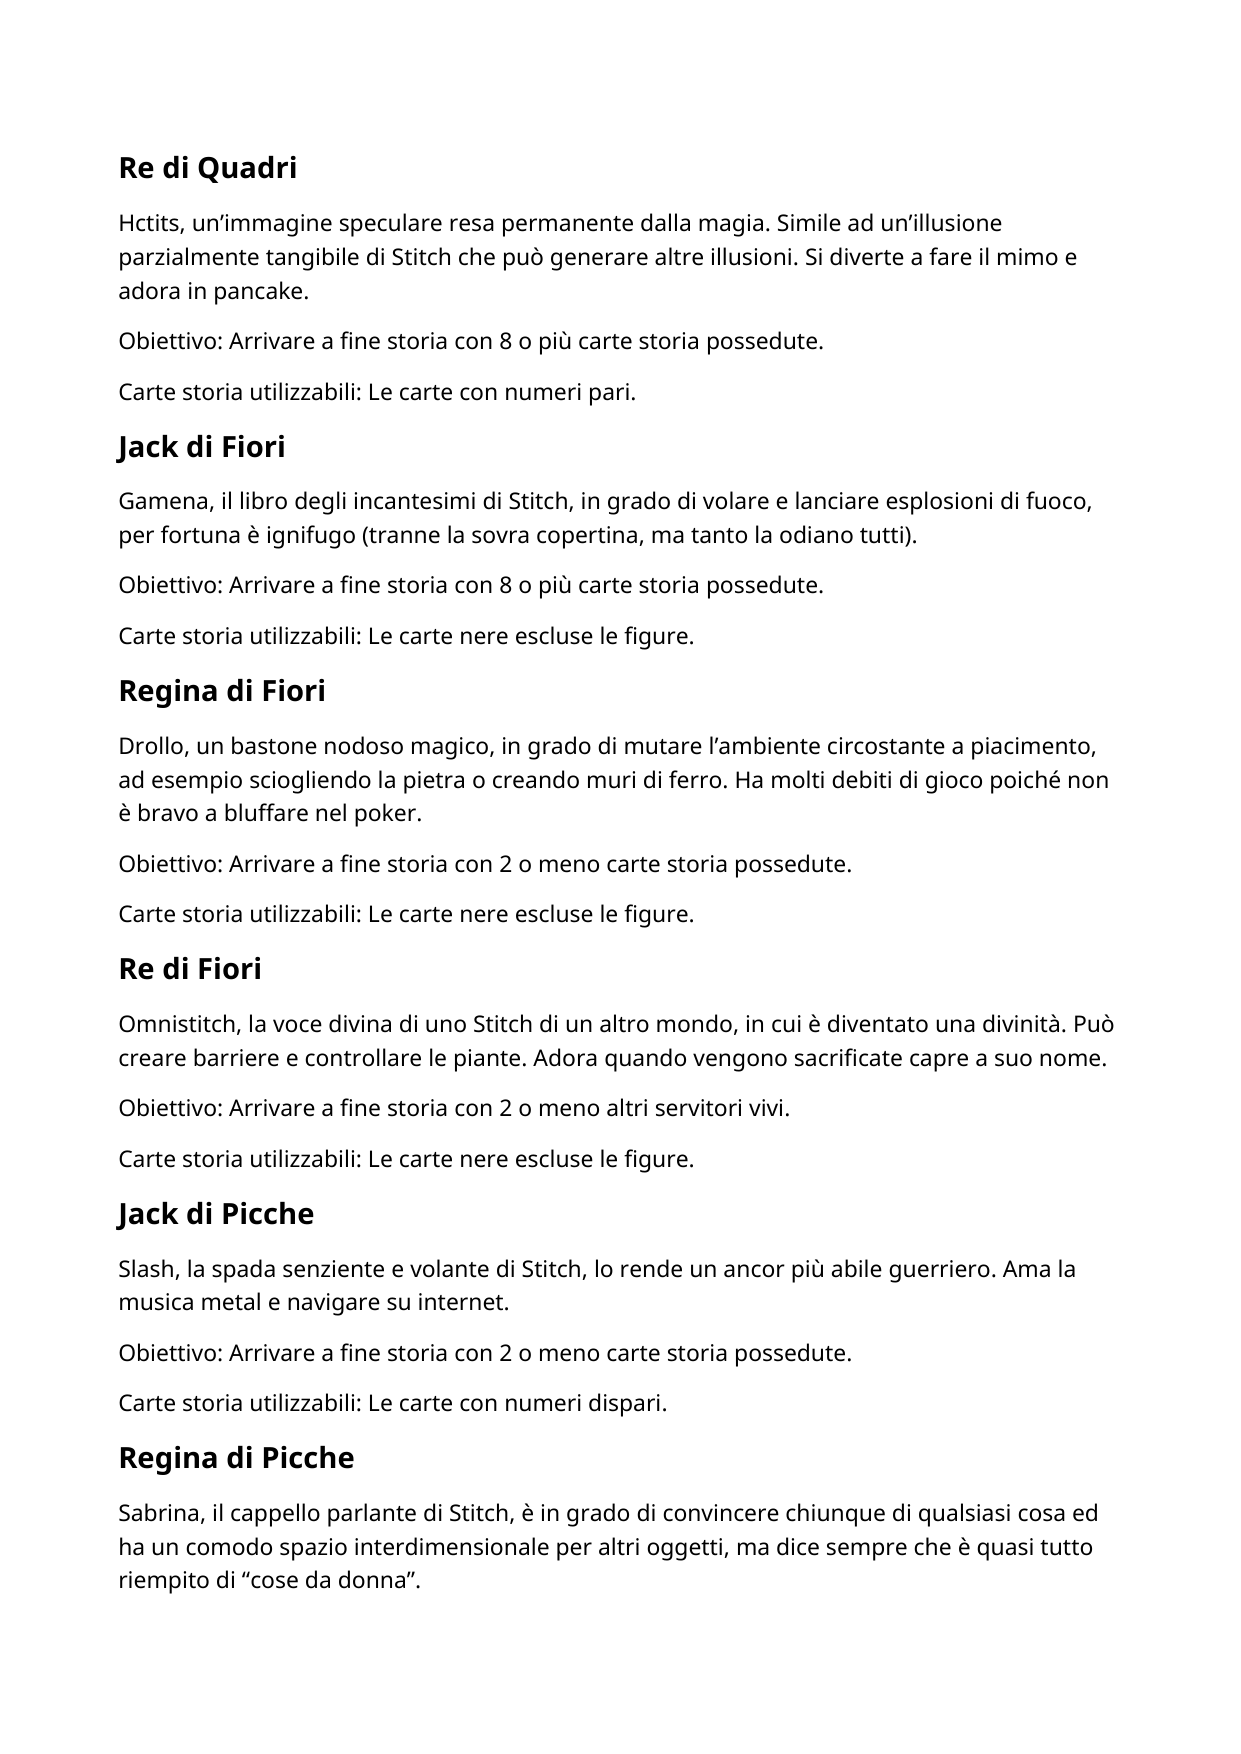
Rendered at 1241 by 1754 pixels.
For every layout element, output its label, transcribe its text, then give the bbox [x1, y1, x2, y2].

text Carte storia utilizzabili: Le carte con numeri dispari. [118, 1387, 1122, 1418]
text Carte storia utilizzabili: Le carte nere escluse le figure. [118, 898, 1122, 929]
text Obiettivo: Arrivare a fine storia con 8 o più carte storia possedute. [118, 569, 1122, 601]
text Hctits, un’immagine speculare resa permanente dalla magia. Simile ad un’illusione parzialmente tangibile di Stitch che può generare altre illusioni. Si diverte a fare il mimo e adora in pancake. [118, 207, 1122, 306]
text Carte storia utilizzabili: Le carte nere escluse le figure. [118, 1143, 1122, 1174]
text Re di Fiori [118, 948, 1122, 988]
text Re di Quadri [118, 148, 1122, 187]
text Slash, la spada senziente e volante di Stitch, lo rende un ancor più abile guerriero. Ama la musica metal e navigare su internet. [118, 1252, 1122, 1317]
text Obiettivo: Arrivare a fine storia con 2 o meno altri servitori vivi. [118, 1092, 1122, 1123]
text Jack di Fiori [118, 426, 1122, 466]
text Jack di Picche [118, 1193, 1122, 1233]
text Obiettivo: Arrivare a fine storia con 2 o meno carte storia possedute. [118, 848, 1122, 879]
text Obiettivo: Arrivare a fine storia con 2 o meno carte storia possedute. [118, 1337, 1122, 1368]
text Carte storia utilizzabili: Le carte con numeri pari. [118, 375, 1122, 407]
text Regina di Fiori [118, 670, 1122, 710]
text Gamena, il libro degli incantesimi di Stitch, in grado di volare e lanciare esplosioni di fuoco, per fortuna è ignifugo (tranne la sovra copertina, ma tanto la odiano tutti). [118, 485, 1122, 550]
text Carte storia utilizzabili: Le carte nere escluse le figure. [118, 620, 1122, 651]
text Sabrina, il cappello parlante di Stitch, è in grado di convincere chiunque di qualsiasi cosa ed ha un comodo spazio interdimensionale per altri oggetti, ma dice sempre che è quasi tutto riempito di “cose da donna”. [118, 1497, 1122, 1596]
text Regina di Picche [118, 1437, 1122, 1477]
text Omnistitch, la voce divina di uno Stitch di un altro mondo, in cui è diventato una divinità. Può creare barriere e controllare le piante. Adora quando vengono sacrificate capre a suo nome. [118, 1008, 1122, 1073]
text Drollo, un bastone nodoso magico, in grado di mutare l’ambiente circostante a piacimento, ad esempio sciogliendo la pietra o creando muri di ferro. Ha molti debiti di gioco poiché non è bravo a bluffare nel poker. [118, 730, 1122, 828]
text Obiettivo: Arrivare a fine storia con 8 o più carte storia possedute. [118, 325, 1122, 356]
